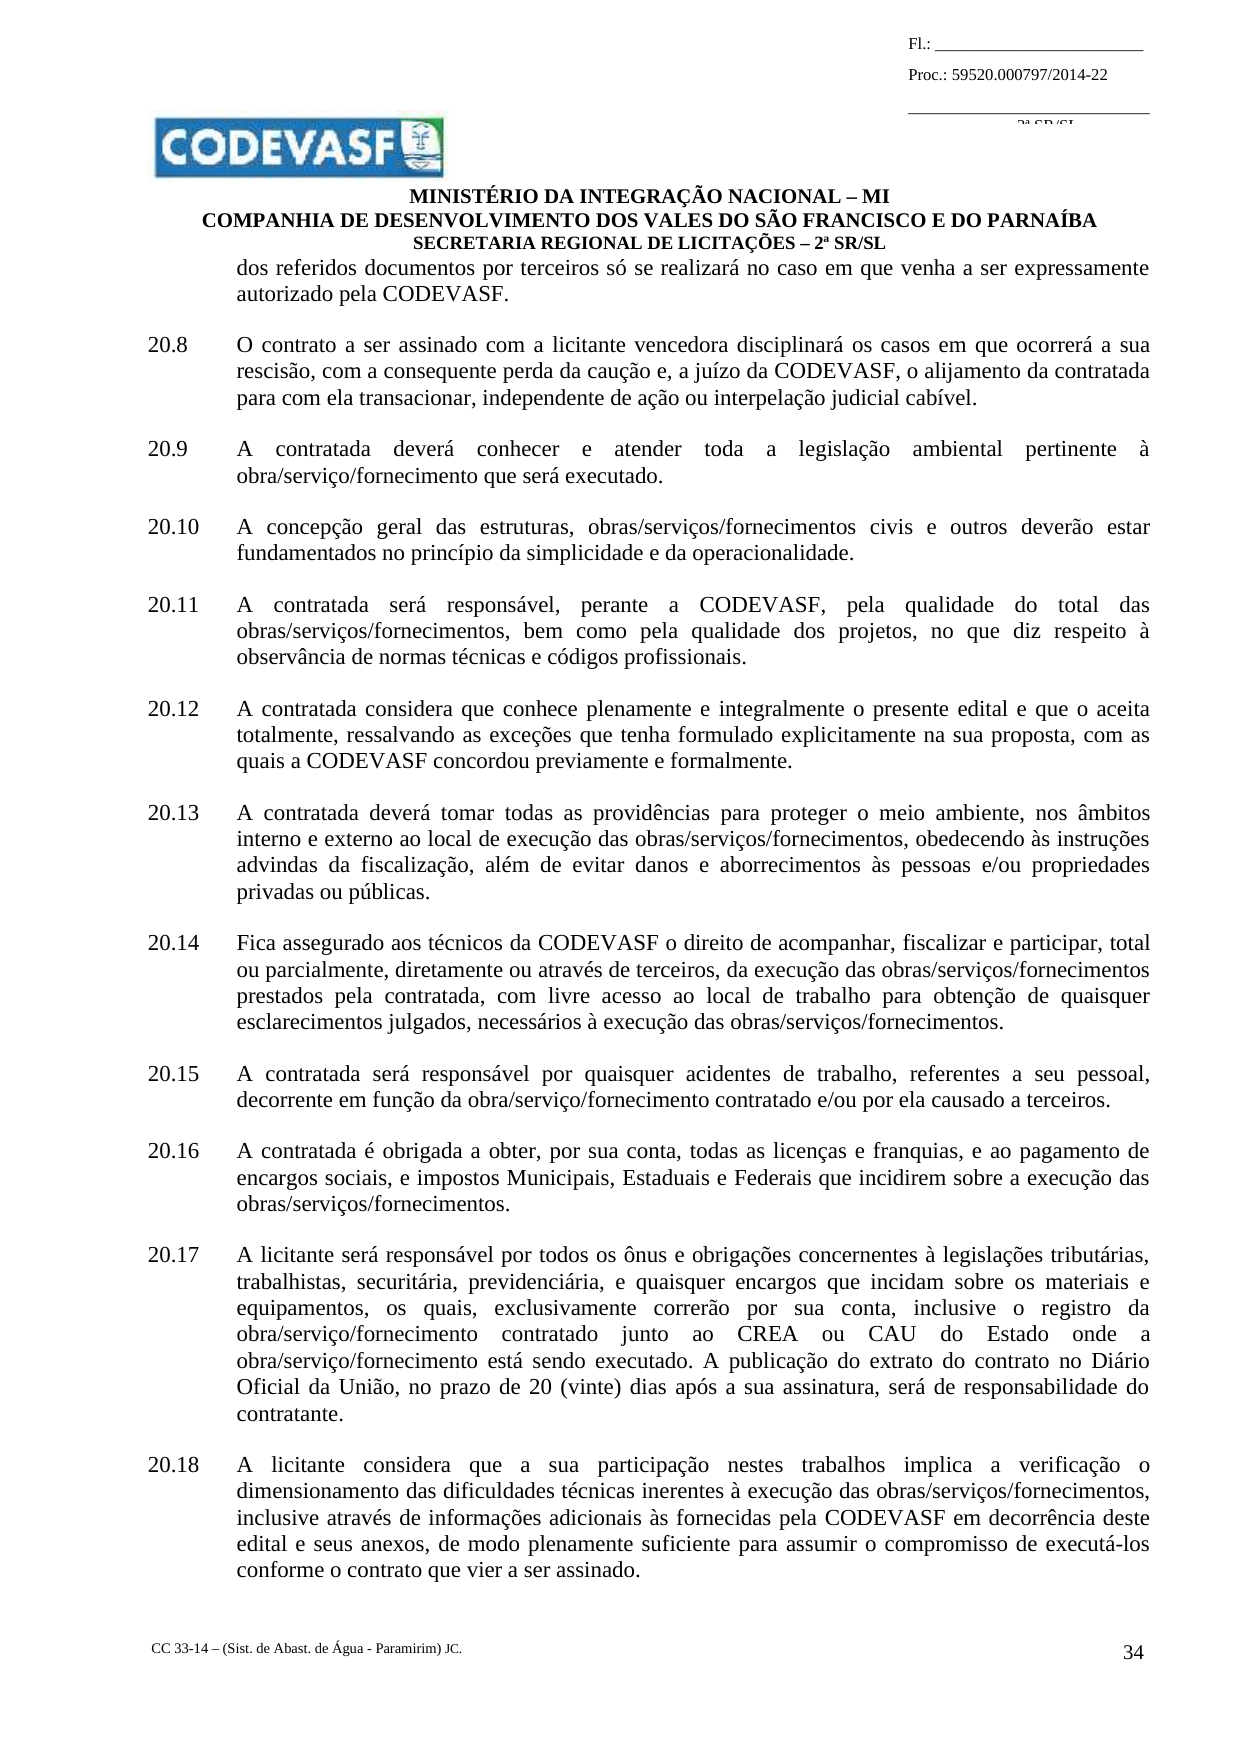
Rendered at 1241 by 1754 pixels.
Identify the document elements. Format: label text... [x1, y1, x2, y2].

picture [147, 110, 450, 184]
list A contratada considera que conhece plenamente e integralmente o presente edital e que o aceita totalmente, ressalvando as exceções que tenha formulado explicitamente na sua proposta, com as quais a CODEVASF concordou previamente e formalmente. [148, 695, 1152, 774]
list A contratada deverá conhecer e atender toda a legislação ambiental pertinente à obra/serviço/fornecimento que será executado. [148, 435, 1152, 488]
list A contratada será responsável, perante a CODEVASF, pela qualidade do total das obras/serviços/fornecimentos, bem como pela qualidade dos projetos, no que diz respeito à observância de normas técnicas e códigos profissionais. [148, 591, 1152, 670]
list A contratada deverá tomar todas as providências para proteger o meio ambiente, nos âmbitos interno e externo ao local de execução das obras/serviços/fornecimentos, obedecendo às instruções advindas da fiscalização, além de evitar danos e aborrecimentos às pessoas e/ou propriedades privadas ou públicas. [148, 799, 1152, 904]
list A contratada é obrigada a obter, por sua conta, todas as licenças e franquias, e ao pagamento de encargos sociais, e impostos Municipais, Estaduais e Federais que incidirem sobre a execução das obras/serviços/fornecimentos. [148, 1137, 1152, 1216]
list A licitante considera que a sua participação nestes trabalhos implica a verificação o dimensionamento das dificuldades técnicas inerentes à execução das obras/serviços/fornecimentos, inclusive através de informações adicionais às fornecidas pela CODEVASF em decorrência deste edital e seus anexos, de modo plenamente suficiente para assumir o compromisso de executá-los conforme o contrato que vier a ser assinado. [148, 1451, 1152, 1583]
list Fica assegurado aos técnicos da CODEVASF o direito de acompanhar, fiscalizar e participar, total ou parcialmente, diretamente ou através de terceiros, da execução das obras/serviços/fornecimentos prestados pela contratada, com livre acesso ao local de trabalho para obtenção de quaisquer esclarecimentos julgados, necessários à execução das obras/serviços/fornecimentos. [148, 929, 1152, 1035]
list O contrato a ser assinado com a licitante vencedora disciplinará os casos em que ocorrerá a sua rescisão, com a consequente perda da caução e, a juízo da CODEVASF, o alijamento da contratada para com ela transacionar, independente de ação ou interpelação judicial cabível. [148, 331, 1152, 410]
list A concepção geral das estruturas, obras/serviços/fornecimentos civis e outros deverão estar fundamentados no princípio da simplicidade e da operacionalidade. [148, 513, 1152, 566]
list A licitante será responsável por todos os ônus e obrigações concernentes à legislações tributárias, trabalhistas, securitária, previdenciária, e quaisquer encargos que incidam sobre os materiais e equipamentos, os quais, exclusivamente correrão por sua conta, inclusive o registro da obra/serviço/fornecimento contratado junto ao CREA ou CAU do Estado onde a obra/serviço/fornecimento está sendo executado. A publicação do extrato do contrato no Diário Oficial da União, no prazo de 20 (vinte) dias após a sua assinatura, será de responsabilidade do contratante. [148, 1241, 1152, 1426]
list A contratada será responsável por quaisquer acidentes de trabalho, referentes a seu pessoal, decorrente em função da obra/serviço/fornecimento contratado e/ou por ela causado a terceiros. [148, 1060, 1152, 1112]
